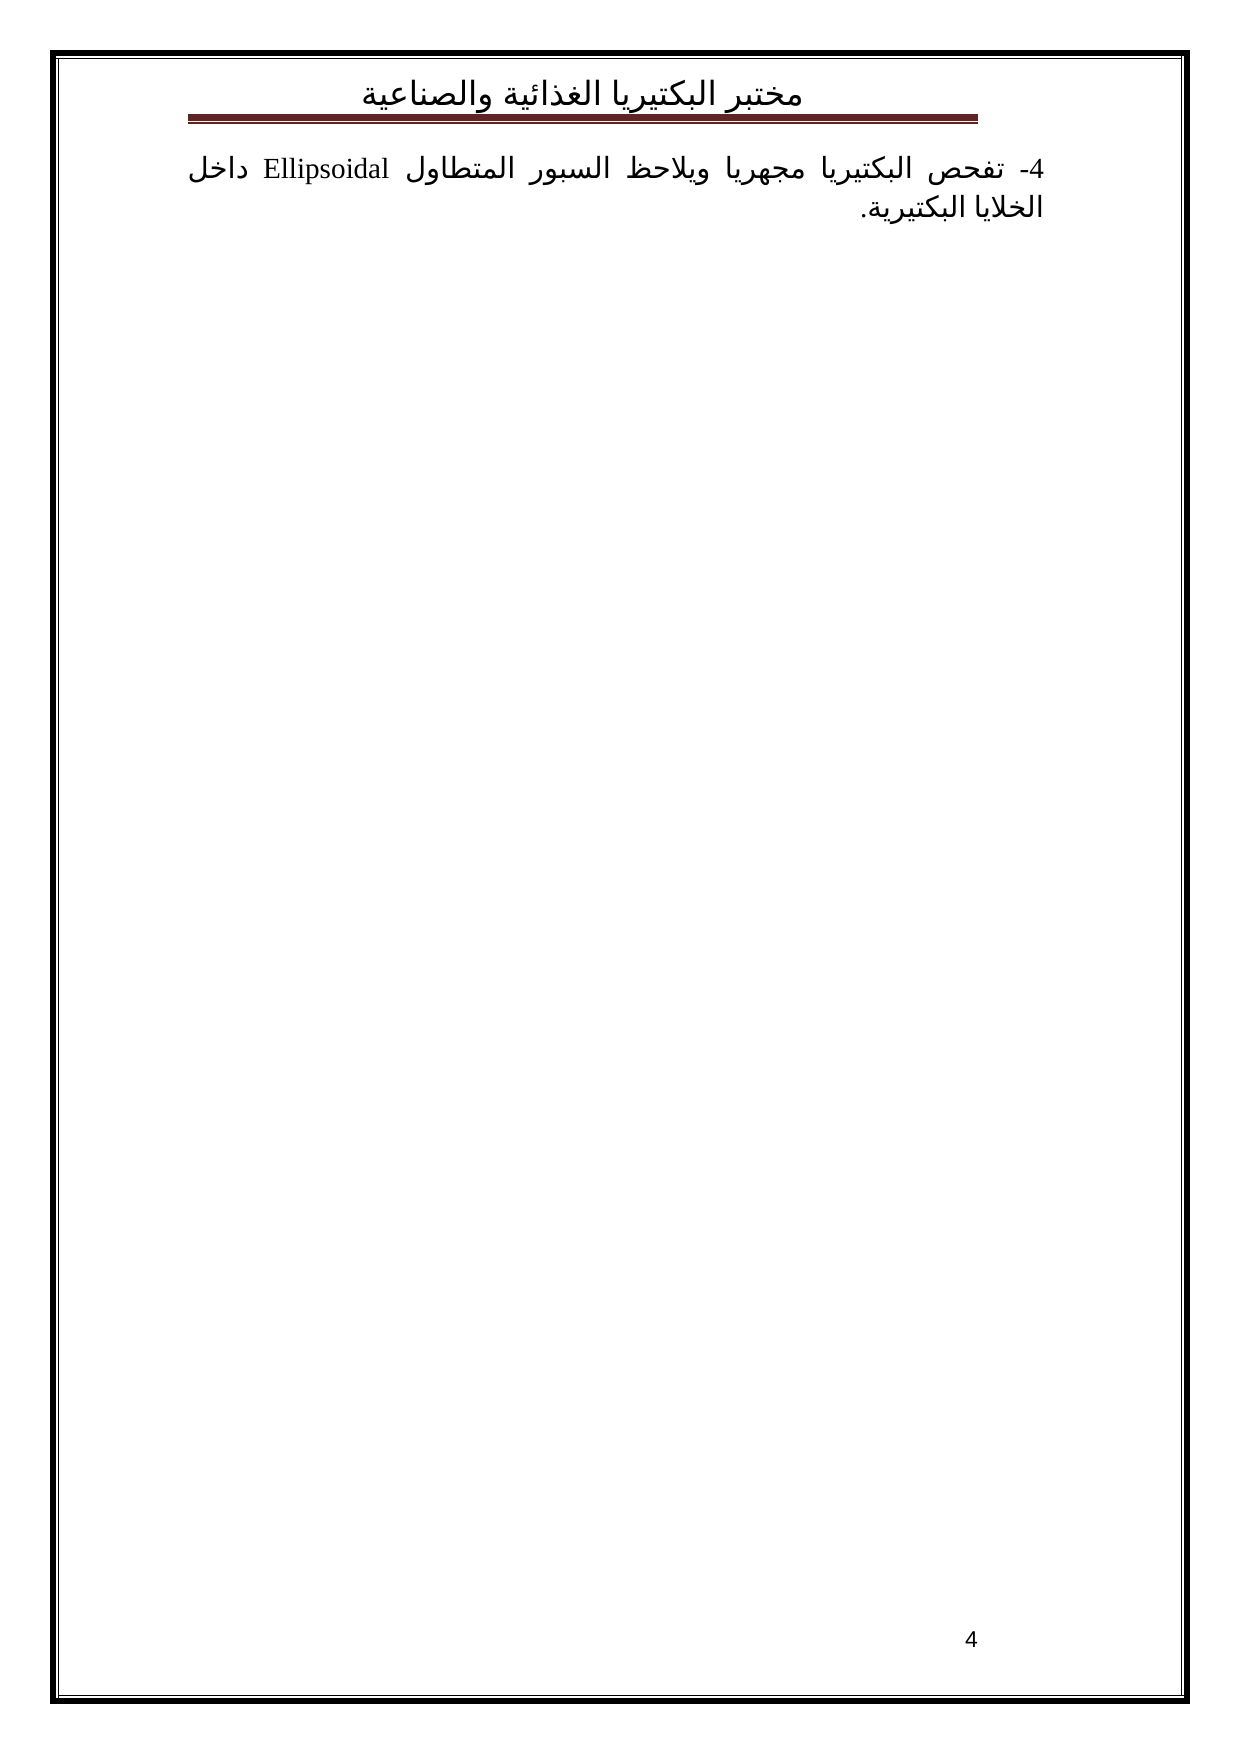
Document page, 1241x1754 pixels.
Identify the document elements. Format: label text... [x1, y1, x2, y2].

list 4- تفحص البكتيريا مجهريا ويلاحظ السبور المتطاول Ellipsoidal داخل الخلايا البكتيرية. [187, 152, 1044, 224]
